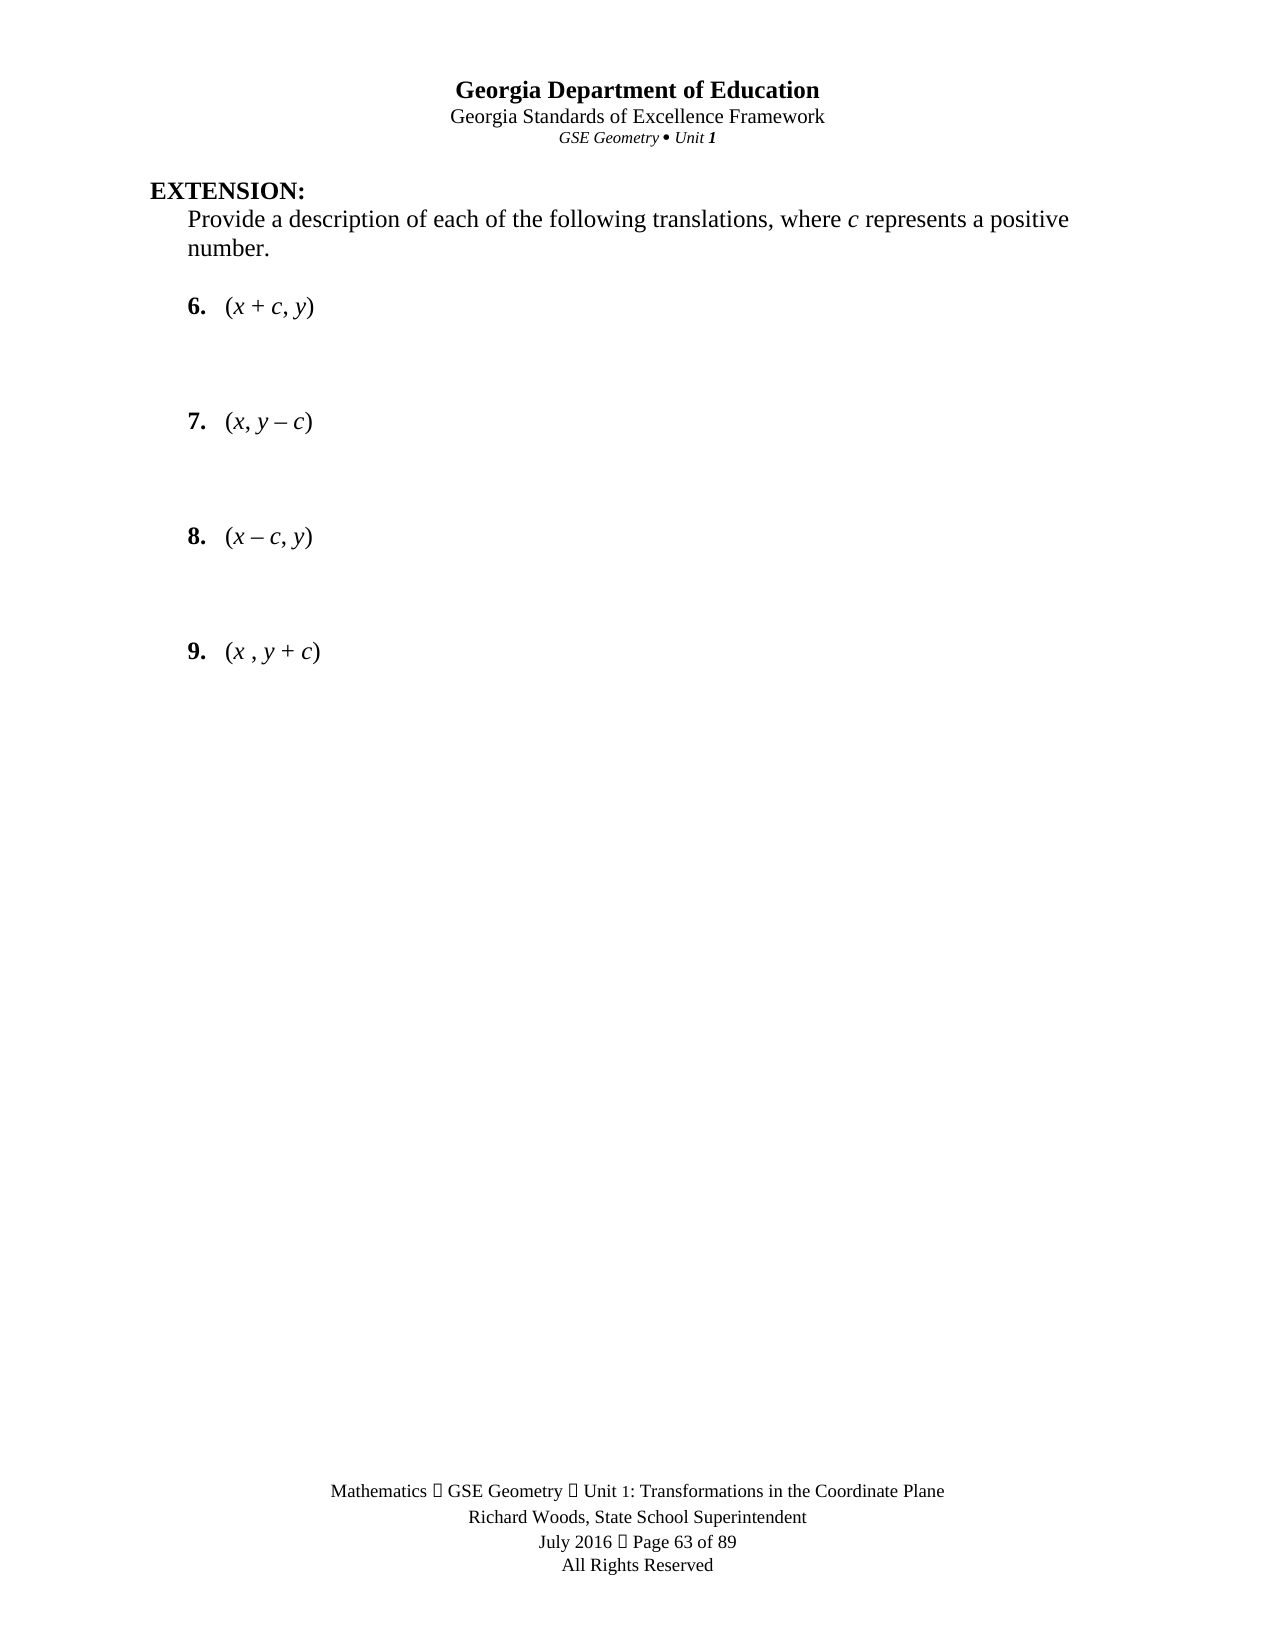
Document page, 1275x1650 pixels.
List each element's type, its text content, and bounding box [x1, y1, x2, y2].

list (x – c, y) [187, 521, 1125, 549]
list (x , y + c) [187, 636, 1125, 664]
text Provide a description of each of the following translations, where c represents a positive number. [187, 204, 1125, 262]
list (x, y – c) [187, 406, 1125, 434]
text EXTENSION: [150, 176, 1125, 204]
list (x + c, y) [187, 291, 1125, 319]
